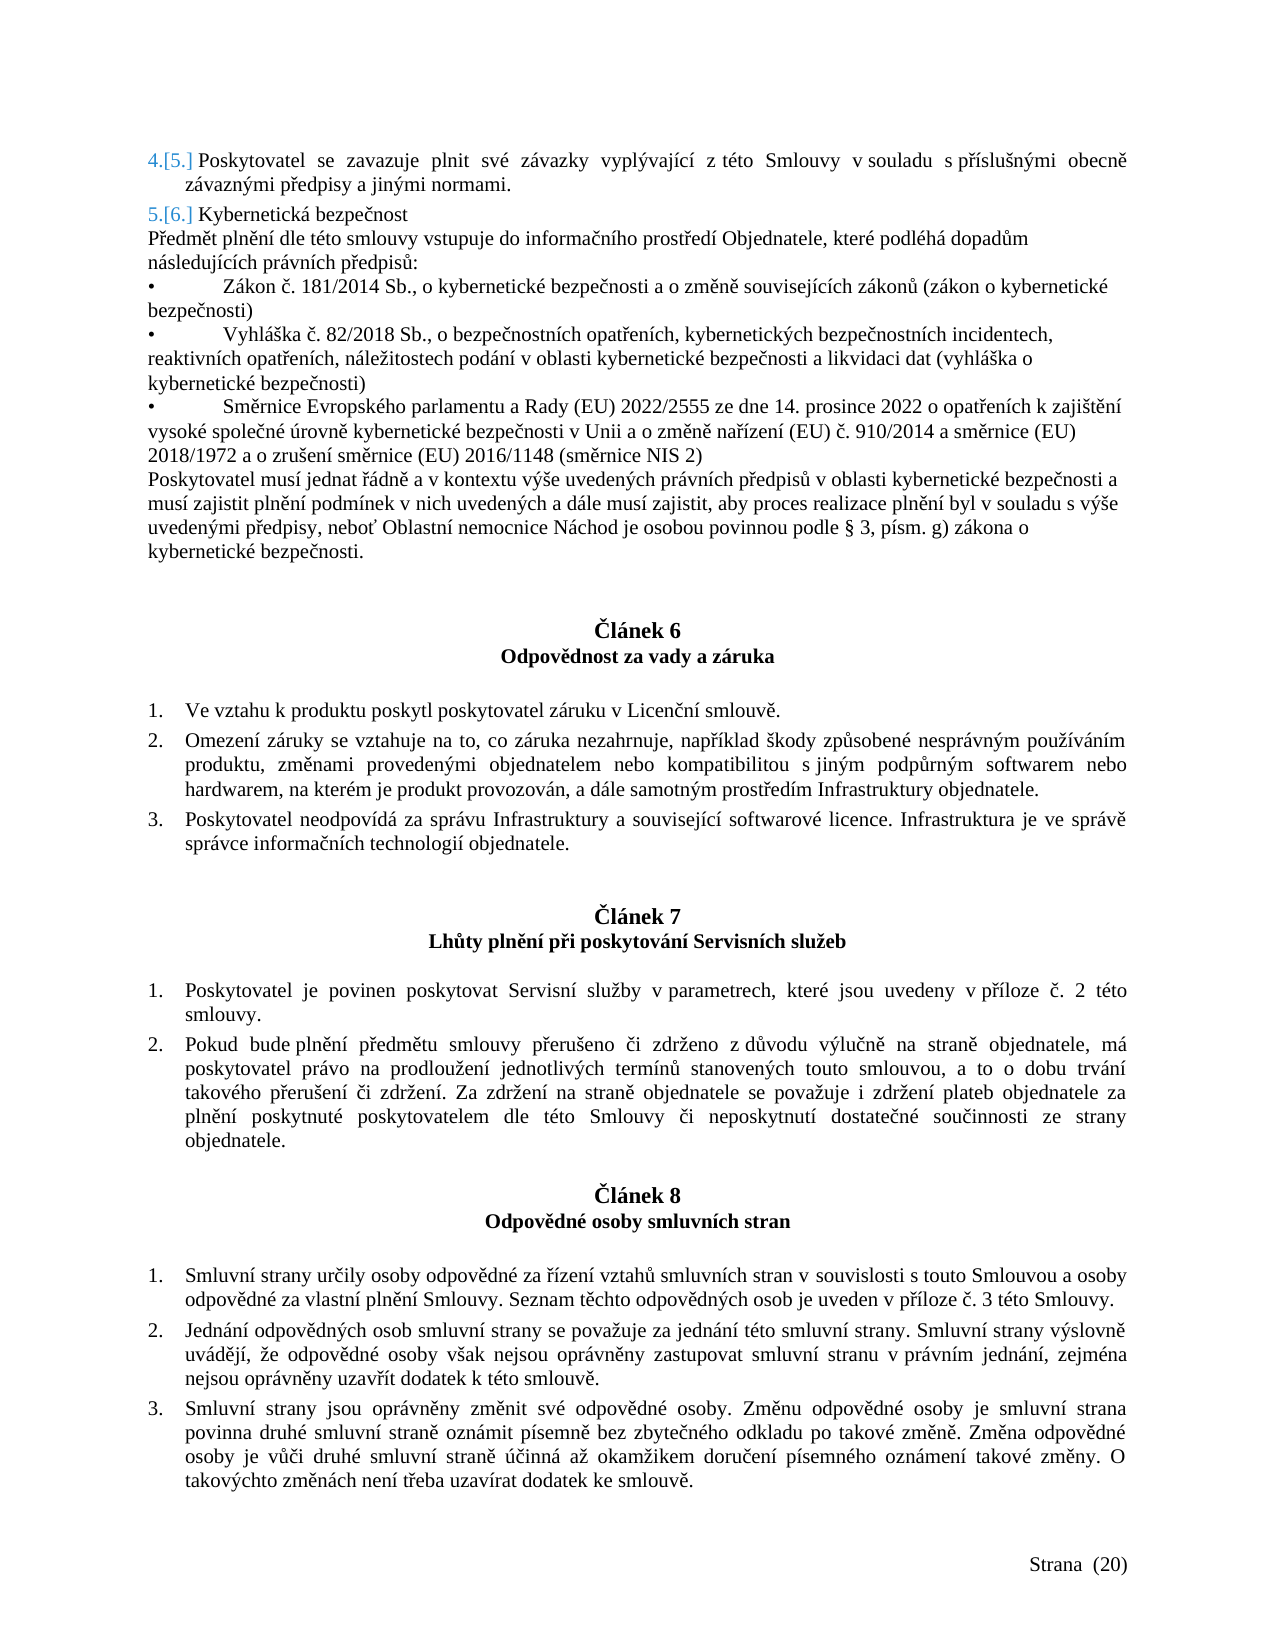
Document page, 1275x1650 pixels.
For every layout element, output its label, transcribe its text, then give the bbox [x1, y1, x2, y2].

list Smluvní strany jsou oprávněny změnit své odpovědné osoby. Změnu odpovědné osoby je smluvní strana povinna druhé smluvní straně oznámit písemně bez zbytečného odkladu po takové změně. Změna odpovědné osoby je vůči druhé smluvní straně účinná až okamžikem doručení písemného oznámení takové změny. O takovýchto změnách není třeba uzavírat dodatek ke smlouvě. [148, 1396, 1127, 1492]
text Předmět plnění dle této smlouvy vstupuje do informačního prostředí Objednatele, které podléhá dopadům následujících právních předpisů: [148, 226, 1127, 274]
list Omezení záruky se vztahuje na to, co záruka nezahrnuje, například škody způsobené nesprávným používáním produktu, změnami provedenými objednatelem nebo kompatibilitou s jiným podpůrným softwarem nebo hardwarem, na kterém je produkt provozován, a dále samotným prostředím Infrastruktury objednatele. [148, 728, 1127, 801]
list Pokud bude plnění předmětu smlouvy přerušeno či zdrženo z důvodu výlučně na straně objednatele, má poskytovatel právo na prodloužení jednotlivých termínů stanovených touto smlouvou, a to o dobu trvání takového přerušení či zdržení. Za zdržení na straně objednatele se považuje i zdržení plateb objednatele za plnění poskytnuté poskytovatelem dle této Smlouvy či neposkytnutí dostatečné součinnosti ze strany objednatele. [148, 1032, 1127, 1152]
list Poskytovatel se zavazuje plnit své závazky vyplývající z této Smlouvy v souladu s příslušnými obecně závaznými předpisy a jinými normami. [148, 148, 1127, 196]
list Poskytovatel je povinen poskytovat Servisní služby v parametrech, které jsou uvedeny v příloze č. 2 této smlouvy. [148, 977, 1127, 1026]
text Článek 6 [148, 617, 1127, 644]
text Odpovědnost za vady a záruka [148, 644, 1127, 668]
list Poskytovatel neodpovídá za správu Infrastruktury a související softwarové licence. Infrastruktura je ve správě správce informačních technologií objednatele. [148, 807, 1127, 855]
list Smluvní strany určily osoby odpovědné za řízení vztahů smluvních stran v souvislosti s touto Smlouvou a osoby odpovědné za vlastní plnění Smlouvy. Seznam těchto odpovědných osob je uveden v příloze č. 3 této Smlouvy. [148, 1263, 1127, 1311]
text Článek 7 [148, 903, 1127, 929]
text • Směrnice Evropského parlamentu a Rady (EU) 2022/2555 ze dne 14. prosince 2022 o opatřeních k zajištění vysoké společné úrovně kybernetické bezpečnosti v Unii a o změně nařízení (EU) č. 910/2014 a směrnice (EU) 2018/1972 a o zrušení směrnice (EU) 2016/1148 (směrnice NIS 2) [148, 394, 1127, 467]
text Článek 8 [148, 1182, 1127, 1209]
text Poskytovatel musí jednat řádně a v kontextu výše uvedených právních předpisů v oblasti kybernetické bezpečnosti a musí zajistit plnění podmínek v nich uvedených a dále musí zajistit, aby proces realizace plnění byl v souladu s výše uvedenými předpisy, neboť Oblastní nemocnice Náchod je osobou povinnou podle § 3, písm. g) zákona o kybernetické bezpečnosti. [148, 467, 1127, 563]
list Ve vztahu k produktu poskytl poskytovatel záruku v Licenční smlouvě. [148, 698, 1127, 722]
text Odpovědné osoby smluvních stran [148, 1209, 1127, 1233]
text • Vyhláška č. 82/2018 Sb., o bezpečnostních opatřeních, kybernetických bezpečnostních incidentech, reaktivních opatřeních, náležitostech podání v oblasti kybernetické bezpečnosti a likvidaci dat (vyhláška o kybernetické bezpečnosti) [148, 322, 1127, 394]
list Kybernetická bezpečnost [148, 202, 1127, 226]
list Jednání odpovědných osob smluvní strany se považuje za jednání této smluvní strany. Smluvní strany výslovně uvádějí, že odpovědné osoby však nejsou oprávněny zastupovat smluvní stranu v právním jednání, zejména nejsou oprávněny uzavřít dodatek k této smlouvě. [148, 1318, 1127, 1390]
text Lhůty plnění při poskytování Servisních služeb [148, 929, 1127, 953]
text • Zákon č. 181/2014 Sb., o kybernetické bezpečnosti a o změně souvisejících zákonů (zákon o kybernetické bezpečnosti) [148, 274, 1127, 322]
